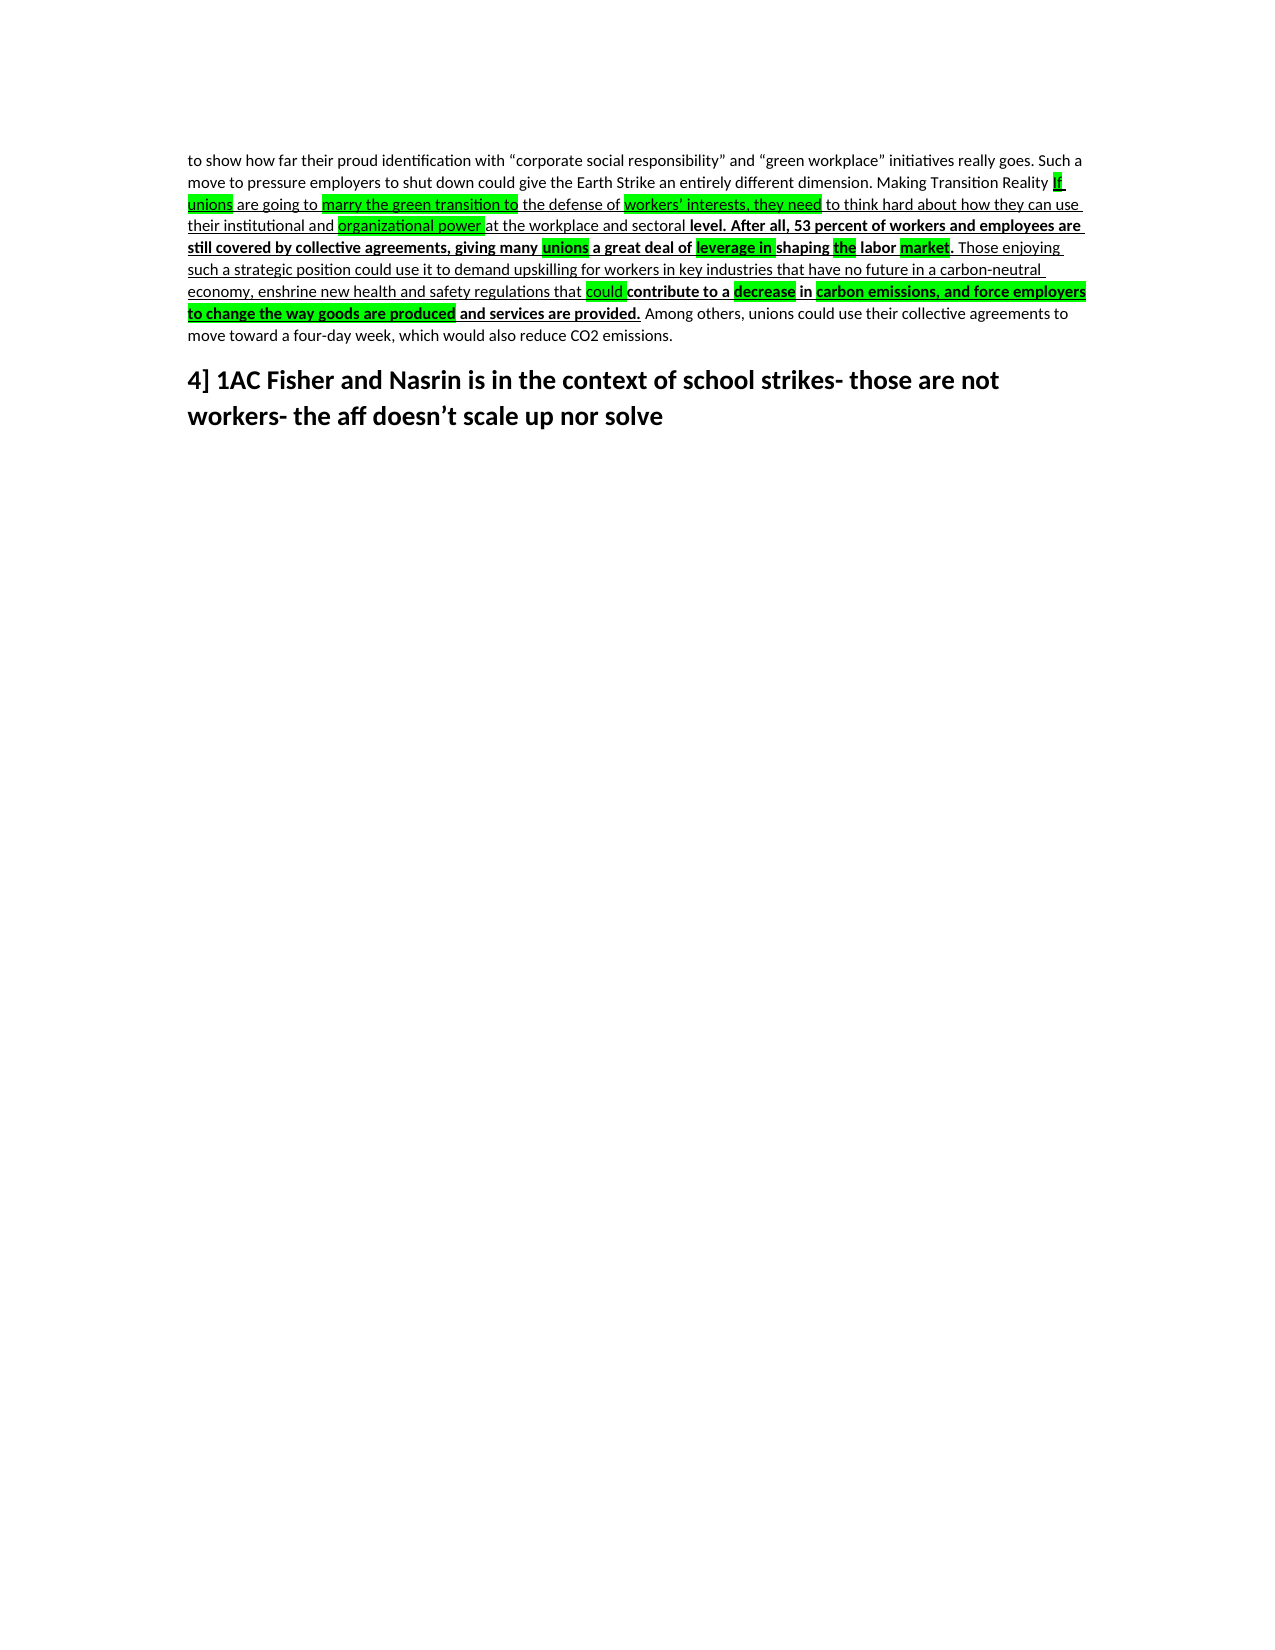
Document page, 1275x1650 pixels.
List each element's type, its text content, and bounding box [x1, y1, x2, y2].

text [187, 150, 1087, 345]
subtitle 4] 1AC Fisher and Nasrin is in the context of school strikes- those are not workers- the aff doesn’t scale up nor solve [187, 363, 1087, 432]
